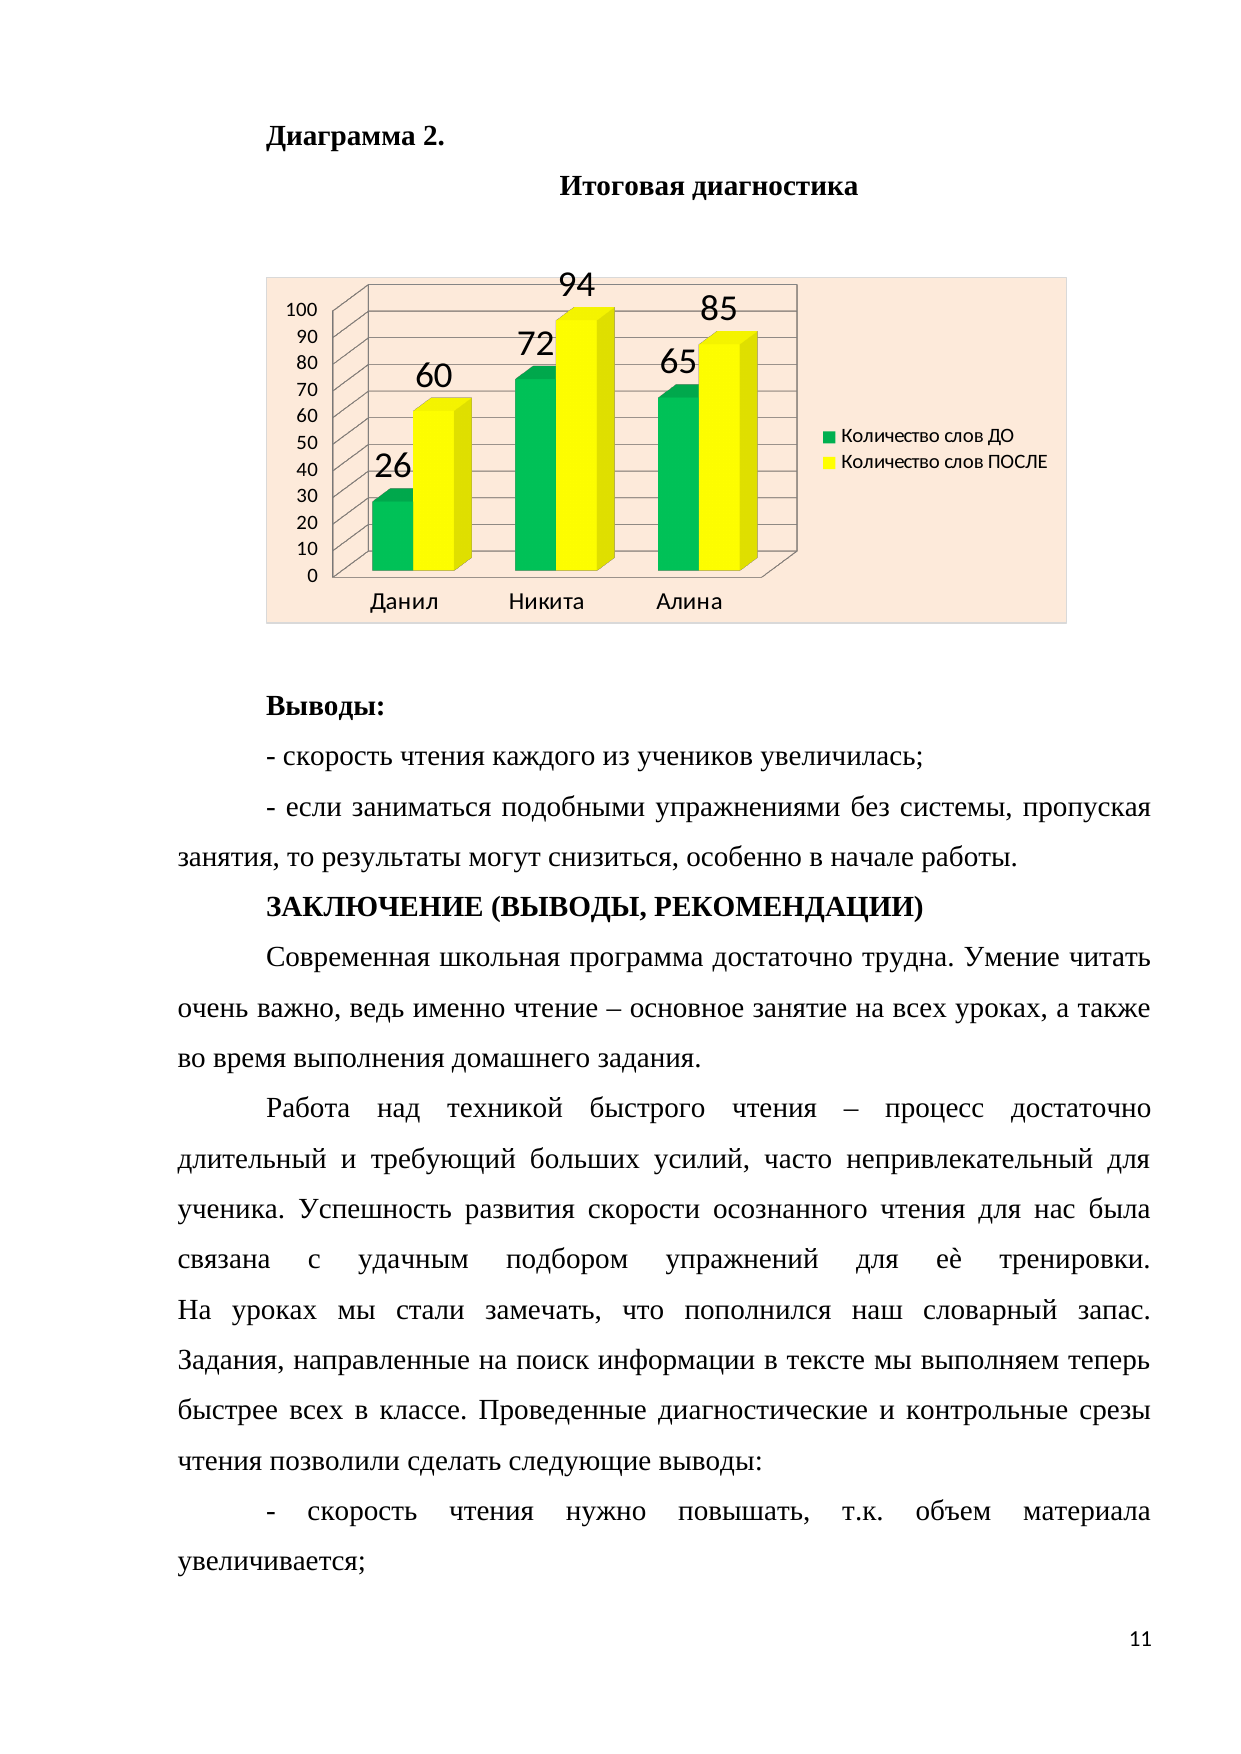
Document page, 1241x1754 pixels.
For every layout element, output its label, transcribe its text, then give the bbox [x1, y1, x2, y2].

text ЗАКЛЮЧЕНИЕ (ВЫВОДЫ, РЕКОМЕНДАЦИИ) [177, 889, 1152, 923]
text - если заниматься подобными упражнениями без системы, пропуская занятия, то результаты могут снизиться, особенно в начале работы. [177, 789, 1152, 872]
text Выводы: [177, 688, 1152, 722]
text Работа над техникой быстрого чтения – процесс достаточно длительный и требующий больших усилий, часто непривлекательный для ученика. Успешность развития скорости осознанного чтения для нас была связана с удачным подбором упражнений для еѐ тренировки. На уроках мы стали замечать, что пополнился наш словарный запас. Задания, направленные на поиск информации в тексте мы выполняем теперь быстрее всех в классе. Проведенные диагностические и контрольные срезы чтения позволили сделать следующие выводы: [177, 1091, 1152, 1476]
text Итоговая диагностика [177, 168, 1152, 202]
text - скорость чтения нужно повышать, т.к. объем материала увеличивается; [177, 1493, 1152, 1577]
text - скорость чтения каждого из учеников увеличилась; [177, 738, 1152, 772]
text Диаграмма 2. [177, 118, 1152, 152]
text Современная школьная программа достаточно трудна. Умение читать очень важно, ведь именно чтение – основное занятие на всех уроках, а также во время выполнения домашнего задания. [177, 939, 1152, 1074]
